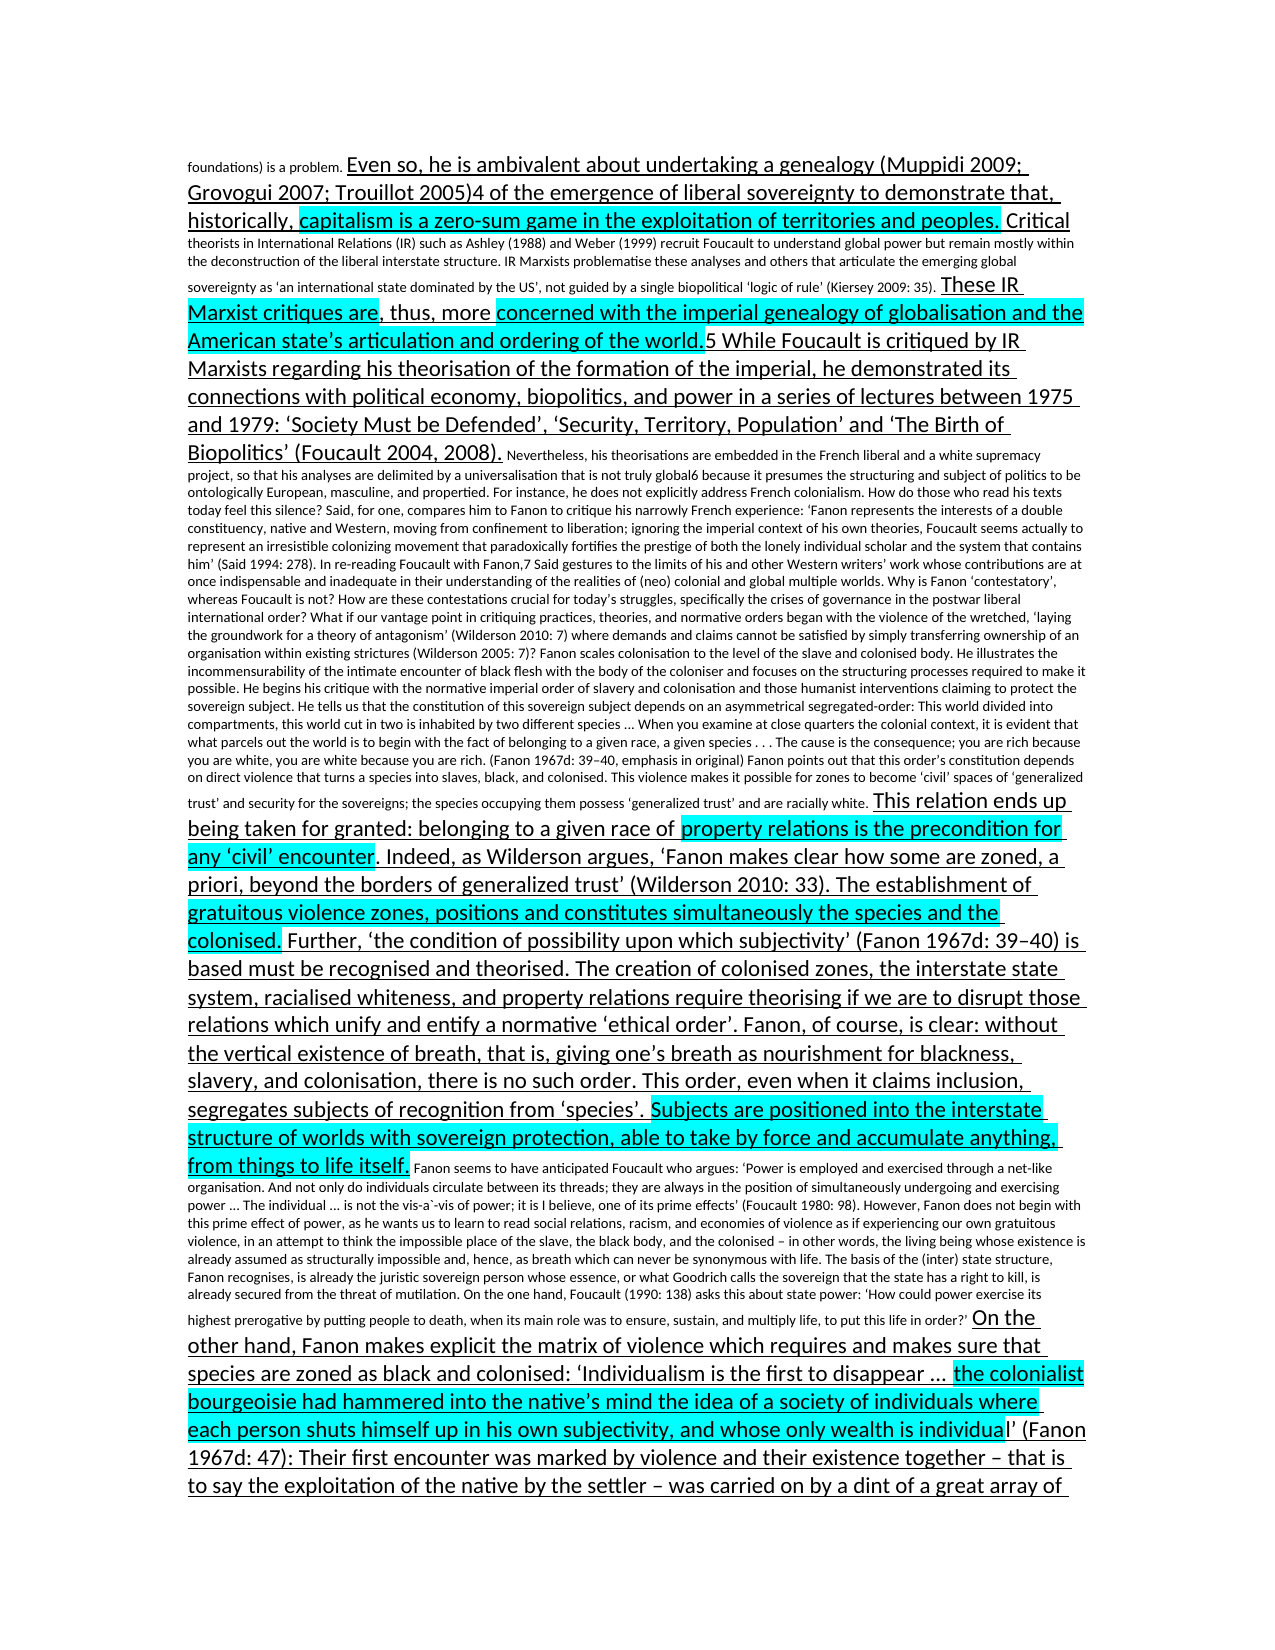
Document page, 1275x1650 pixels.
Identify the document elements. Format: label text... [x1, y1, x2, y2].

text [187, 1008, 1087, 1499]
